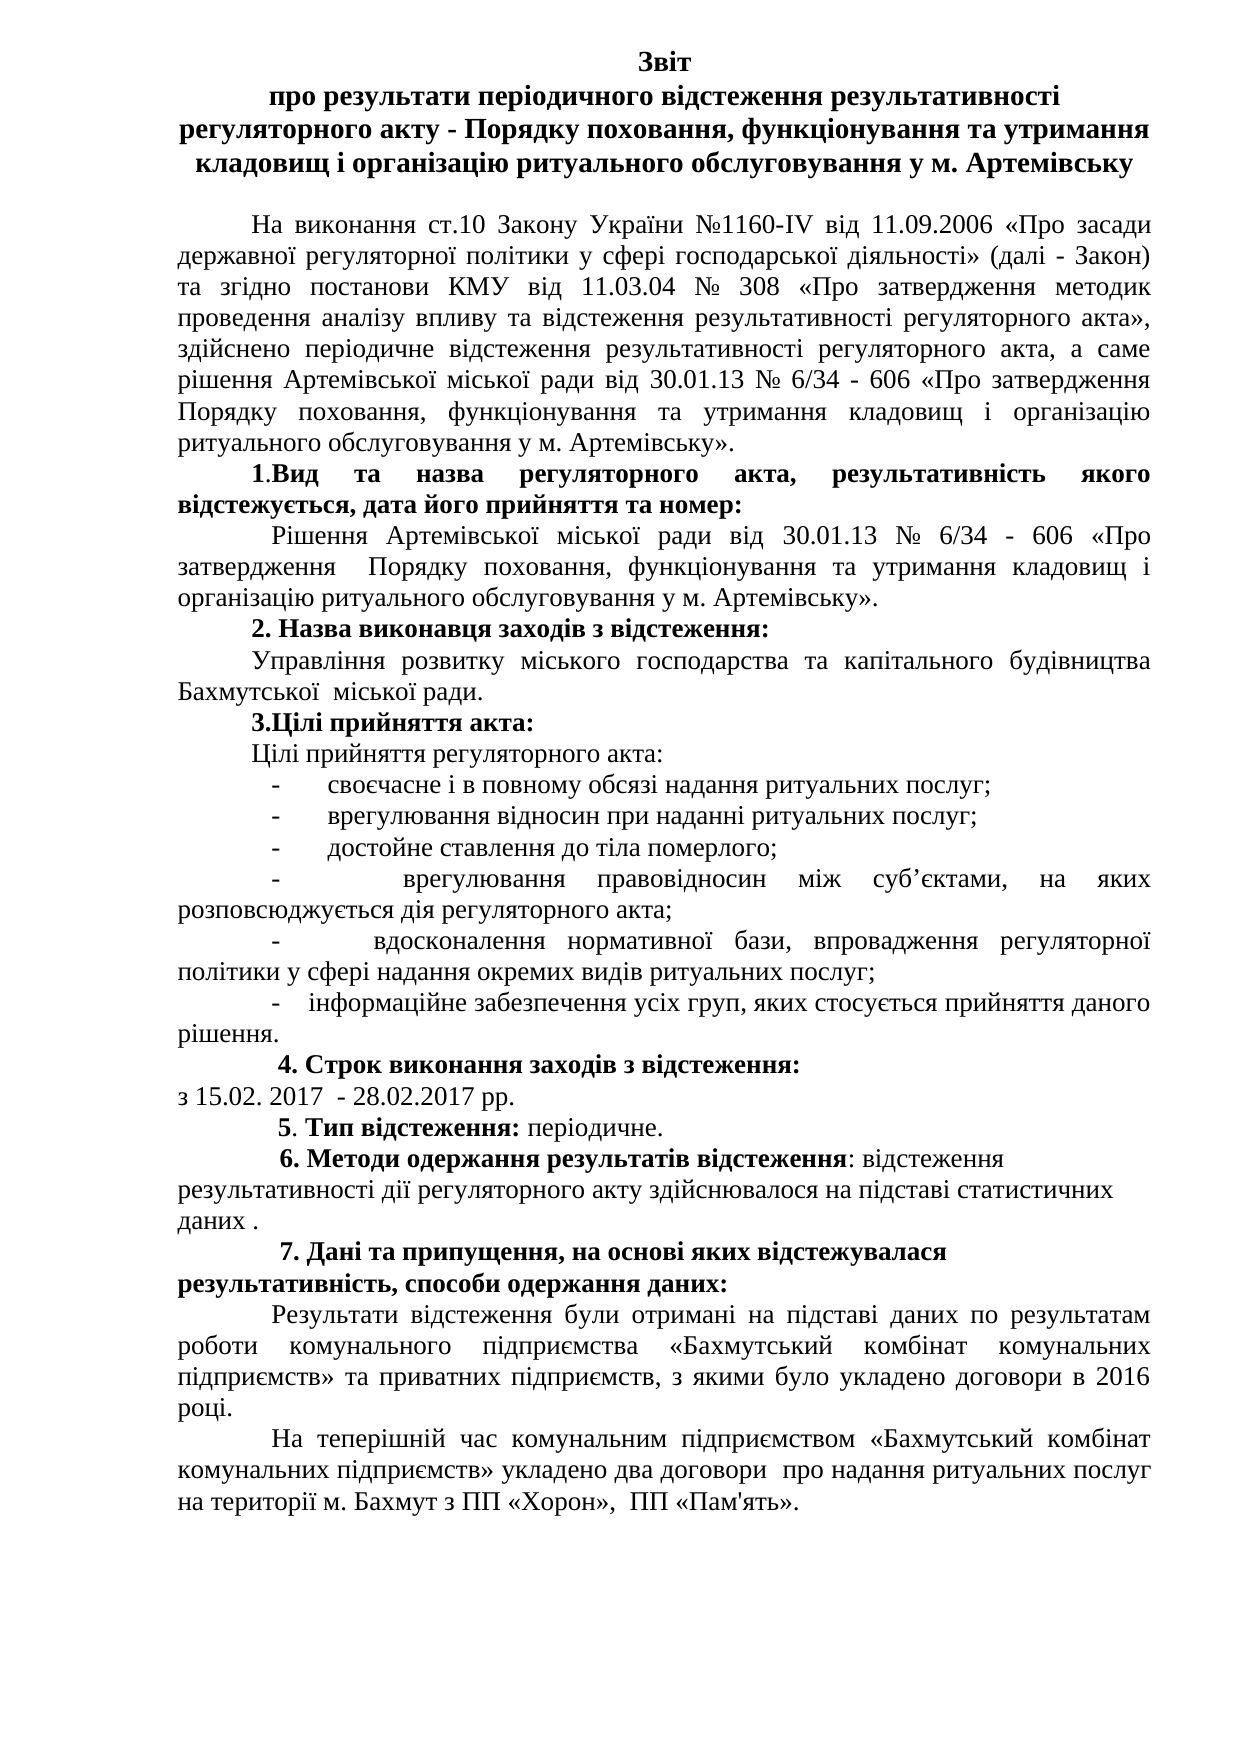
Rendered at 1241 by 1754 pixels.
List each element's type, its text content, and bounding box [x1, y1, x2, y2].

list врегулювання відносин при наданні ритуальних послуг; [177, 799, 1152, 831]
text 5. Тип відстеження: періодичне. [177, 1111, 1152, 1142]
text На виконання ст.10 Закону України №1160-IV від 11.09.2006 «Про засади державної регуляторної політики у сфері господарської діяльності» (далі - Закон) та згідно постанови КМУ від 11.03.04 № 308 «Про затвердження методик проведення аналізу впливу та відстеження результативності регуляторного акта», здійснено періодичне відстеження результативності регуляторного акта, а саме рішення Артемівської міської ради від 30.01.13 № 6/34 - 606 «Про затвердження Порядку поховання, функціонування та утримання кладовищ і організацію ритуального обслуговування у м. Артемівську». [177, 208, 1152, 457]
text Управління розвитку міського господарства та капітального будівництва Бахмутської міської ради. [177, 644, 1152, 706]
text Результати відстеження були отримані на підставі даних по результатам роботи комунального підприємства «Бахмутський комбінат комунальних підприємств» та приватних підприємств, з якими було укладено договори в 2016 році. [177, 1298, 1152, 1422]
text 1.Вид та назва регуляторного акта, результативність якого відстежується, дата його прийняття та номер: [177, 457, 1152, 519]
list вдосконалення нормативної бази, впровадження регуляторної політики у сфері надання окремих видів ритуальних послуг; [177, 924, 1152, 986]
text На теперішній час комунальним підприємством «Бахмутський комбінат комунальних підприємств» укладено два договори про надання ритуальних послуг на території м. Бахмут з ПП «Хорон», ПП «Пам'ять». [177, 1422, 1152, 1516]
text 3.Цілі прийняття акта: [177, 706, 1152, 737]
subtitle Звіт про результати періодичного відстеження результативності регуляторного акту - Порядку поховання, функціонування та утримання кладовищ і організацію ритуального обслуговування у м. Артемівську [177, 44, 1152, 178]
text Рішення Артемівської міської ради від 30.01.13 № 6/34 - 606 «Про затвердження Порядку поховання, функціонування та утримання кладовищ і організацію ритуального обслуговування у м. Артемівську». [177, 519, 1152, 613]
text Цілі прийняття регуляторного акта: [177, 737, 1152, 768]
text 7. Дані та припущення, на основі яких відстежувалася результативність, способи одержання даних: [177, 1236, 1152, 1298]
list достойне ставлення до тіла померлого; [177, 831, 1152, 862]
list врегулювання правовідносин між суб’єктами, на яких розповсюджується дія регуляторного акта; [177, 862, 1152, 924]
list своєчасне i в повному обсязі надання ритуальних послуг; [177, 768, 1152, 799]
text 2. Назва виконавця заходів з відстеження: [177, 613, 1152, 644]
text - інформаційне забезпечення усіх груп, яких стосується прийняття даного рішення. [177, 986, 1152, 1049]
text 4. Строк виконання заходів з відстеження: з 15.02. 2017 - 28.02.2017 рр. [177, 1049, 1152, 1111]
text 6. Методи одержання результатів відстеження: відстеження результативності дії регуляторного акту здійснювалося на підставі статистичних даних . [177, 1142, 1152, 1236]
